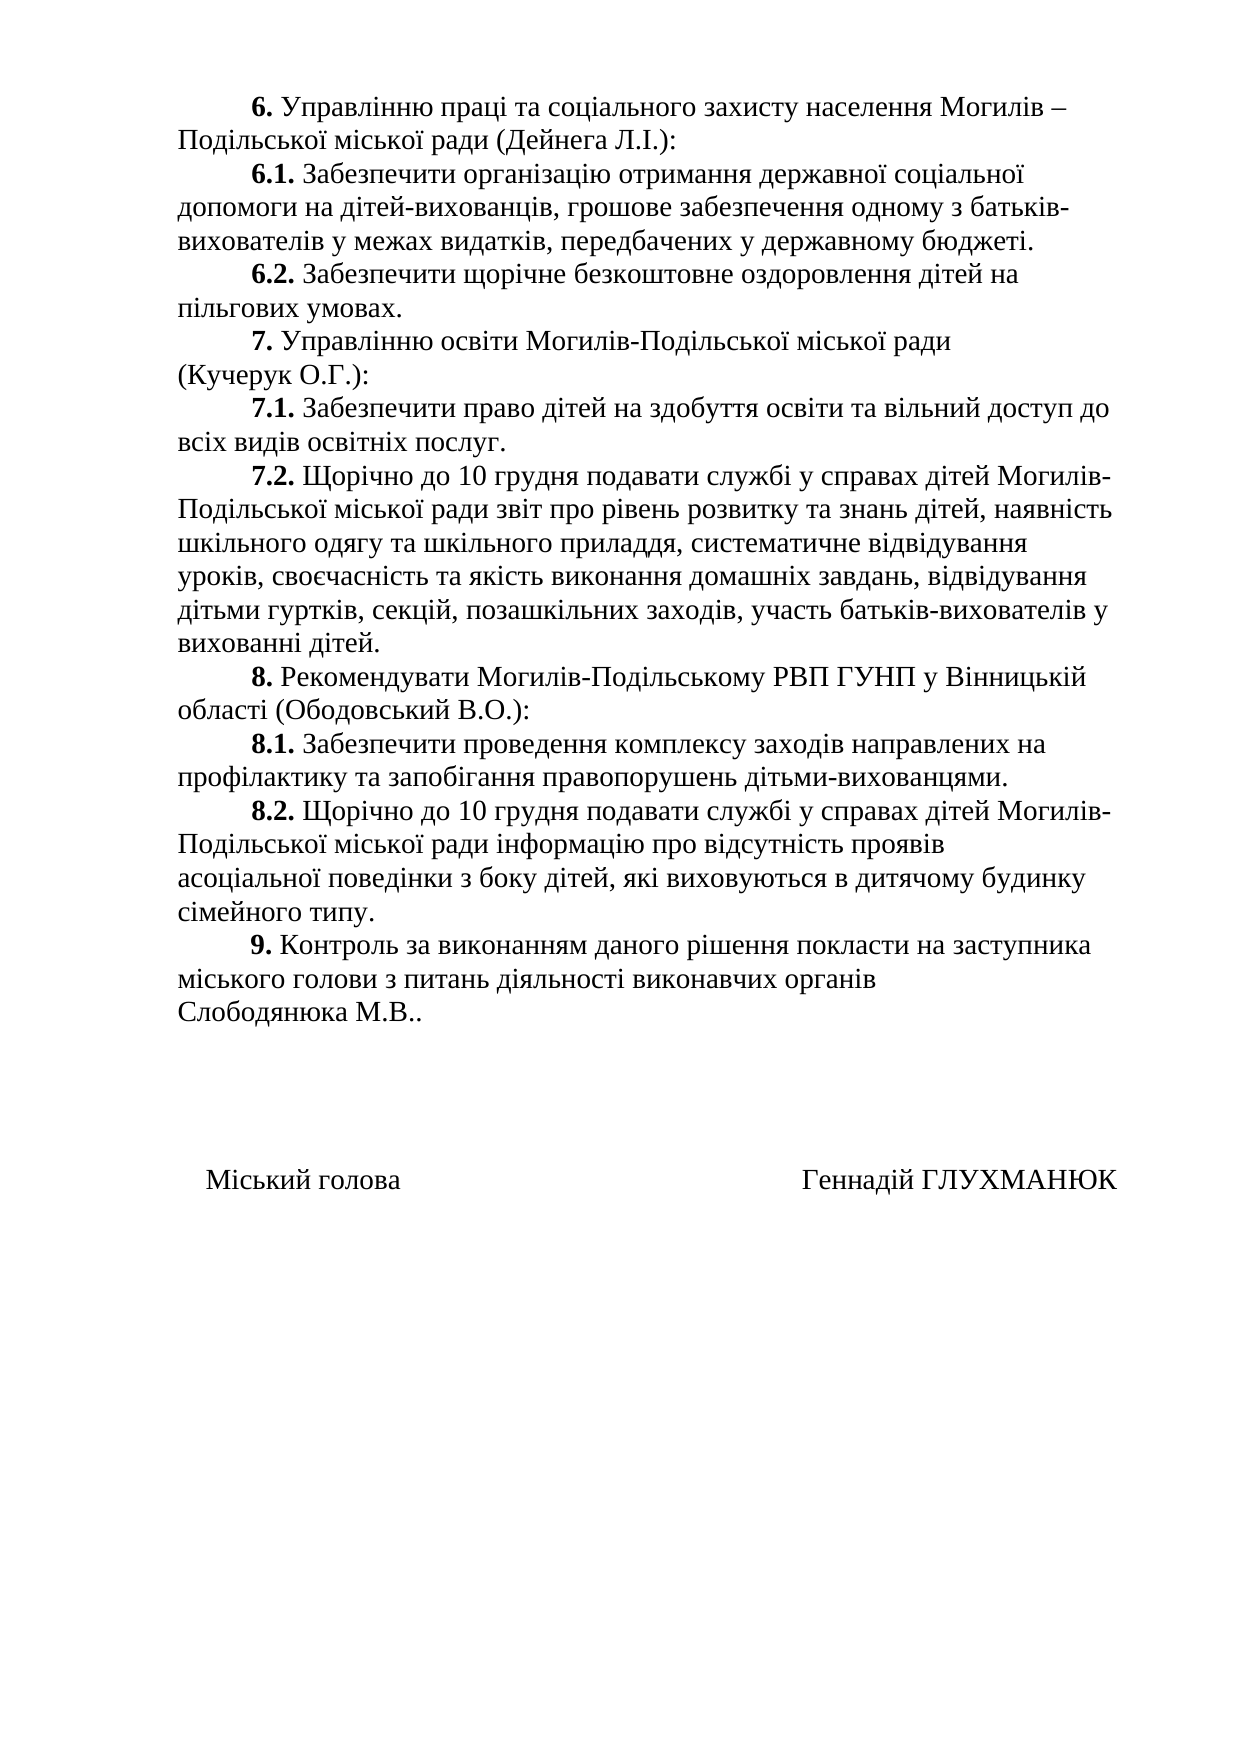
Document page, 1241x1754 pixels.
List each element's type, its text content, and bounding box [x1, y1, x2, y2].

text асоціальної поведінки з боку дітей, які виховуються в дитячому будинку сімейного типу. [177, 860, 1122, 927]
text Міський голова Геннадій ГЛУХМАНЮК [103, 1162, 1122, 1196]
text 6.2. Забезпечити щорічне безкоштовне оздоровлення дітей на пільгових умовах. [177, 256, 1122, 323]
text 7. Управлінню освіти Могилів-Подільської міської ради [177, 323, 1122, 357]
text 8.1. Забезпечити проведення комплексу заходів направлених на профілактику та запобігання правопорушень дітьми-вихованцями. [177, 726, 1122, 793]
text 6.1. Забезпечити організацію отримання державної соціальної допомоги на дітей-вихованців, грошове забезпечення одному з батьків-вихователів у межах видатків, передбачених у державному бюджеті. [177, 156, 1122, 256]
text 7.2. Щорічно до 10 грудня подавати службі у справах дітей Могилів-Подільської міської ради звіт про рівень розвитку та знань дітей, наявність шкільного одягу та шкільного приладдя, систематичне відвідування уроків, своєчасність та якість виконання домашніх завдань, відвідування дітьми гуртків, секцій, позашкільних заходів, участь батьків-вихователів у вихованні дітей. [177, 458, 1122, 659]
text 6. Управлінню праці та соціального захисту населення Могилів – Подільської міської ради (Дейнега Л.І.): [177, 89, 1122, 156]
text 8.2. Щорічно до 10 грудня подавати службі у справах дітей Могилів-Подільської міської ради інформацію про відсутність проявів [177, 793, 1122, 860]
text (Кучерук О.Г.): [177, 357, 1122, 391]
text 8. Рекомендувати Могилів-Подільському РВП ГУНП у Вінницькій області (Ободовський В.О.): [177, 659, 1122, 726]
text Слободянюка М.В.. [177, 994, 1122, 1028]
text 9. Контроль за виконанням даного рішення покласти на заступника міського голови з питань діяльності виконавчих органів [177, 927, 1122, 994]
text 7.1. Забезпечити право дітей на здобуття освіти та вільний доступ до всіх видів освітніх послуг. [177, 391, 1122, 458]
